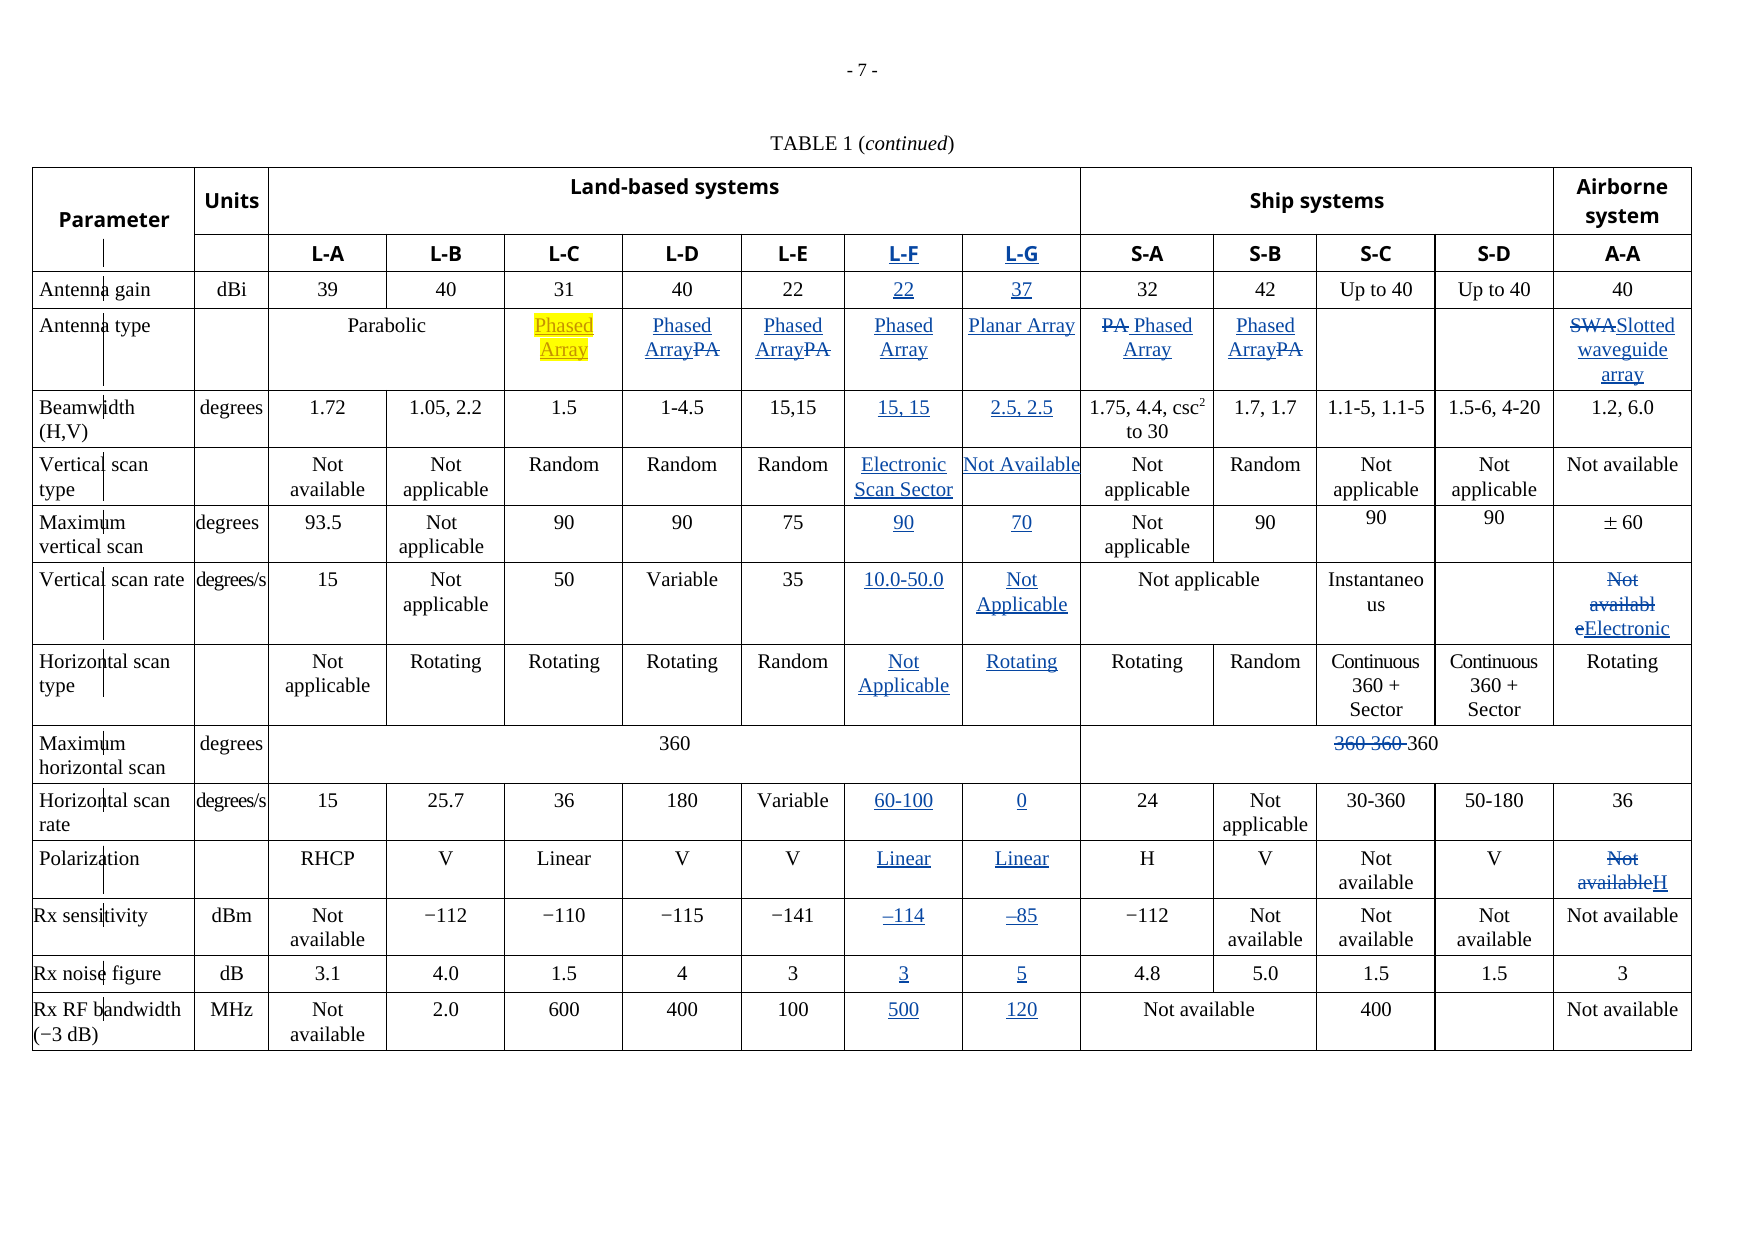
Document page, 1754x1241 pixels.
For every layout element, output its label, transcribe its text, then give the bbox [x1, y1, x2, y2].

table_cell 1.2, 6.0 [1554, 391, 1691, 447]
table_cell [1554, 563, 1691, 644]
table_cell 39 [269, 272, 386, 308]
table_cell 3.1 [269, 956, 386, 992]
table_cell [845, 391, 962, 447]
table_cell [845, 563, 962, 644]
table_cell 36 [1554, 784, 1691, 840]
table_cell [845, 235, 962, 271]
table_cell 1.75, 4.4, csc2 to 30 [1081, 391, 1213, 447]
table_cell Instantaneous [1317, 563, 1434, 644]
table_cell 31 [505, 272, 622, 308]
table_cell Linear [505, 841, 622, 898]
table_cell 5.0 [1214, 956, 1316, 992]
table_cell Random [1214, 645, 1316, 725]
table_cell [963, 841, 1080, 898]
table_cell 50-180 [1436, 784, 1553, 840]
table_cell degrees [195, 506, 268, 562]
table_cell 40 [1554, 272, 1691, 308]
table_cell [845, 272, 962, 308]
table_header Airborne system [1554, 168, 1691, 233]
table_cell Not applicable [387, 506, 504, 562]
table_cell Rotating [387, 645, 504, 725]
table_cell [1554, 309, 1691, 390]
table_cell 35 [742, 563, 844, 644]
table_cell [1214, 309, 1316, 390]
table_cell Not available [1554, 448, 1691, 505]
table_cell 90 [1214, 506, 1316, 562]
table_cell [195, 448, 268, 505]
table_cell 50 [505, 563, 622, 644]
table_cell [963, 309, 1080, 390]
table_cell Maximum horizontal scan [33, 726, 194, 783]
table_cell L-E [742, 235, 844, 271]
table_cell [195, 841, 268, 898]
table_cell −115 [623, 899, 741, 955]
table_cell [963, 993, 1080, 1050]
table_cell 93.5 [269, 506, 386, 562]
table_cell  60 [1554, 506, 1691, 562]
table_cell 24 [1081, 784, 1213, 840]
table_cell [845, 899, 962, 955]
table_cell Not available [1436, 899, 1553, 955]
table_cell 22 [742, 272, 844, 308]
table_cell V [1436, 841, 1553, 898]
table_cell Vertical scan type [33, 448, 194, 505]
table_cell [195, 645, 268, 725]
table_cell Horizontal scan type [33, 645, 194, 725]
table_cell L-B [387, 235, 504, 271]
table_cell [623, 309, 741, 390]
table_cell [963, 784, 1080, 840]
table_cell V [1214, 841, 1316, 898]
table_cell Rx RF bandwidth (−3 dB) [33, 993, 194, 1050]
table_cell 40 [623, 272, 741, 308]
table_cell Not applicable [1436, 448, 1553, 505]
table_cell [963, 272, 1080, 308]
table_cell 75 [742, 506, 844, 562]
table_cell Rx noise figure [33, 956, 194, 992]
table_cell 15 [269, 563, 386, 644]
table_cell [195, 235, 268, 271]
table_cell Rotating [623, 645, 741, 725]
table_cell Random [505, 448, 622, 505]
table_cell Not applicable [387, 563, 504, 644]
table_cell MHz [195, 993, 268, 1050]
table_cell [963, 563, 1080, 644]
table_cell S-C [1317, 235, 1434, 271]
table_cell [963, 899, 1080, 955]
table_cell Random [1214, 448, 1316, 505]
table_cell S-B [1214, 235, 1316, 271]
table_cell 1.72 [269, 391, 386, 447]
table_cell Up to 40 [1436, 272, 1553, 308]
table_cell Not applicable [1081, 563, 1316, 644]
table_cell Not available [1554, 993, 1691, 1050]
table_cell −110 [505, 899, 622, 955]
table_cell Not applicable [1214, 784, 1316, 840]
table_cell 42 [1214, 272, 1316, 308]
table_cell [963, 391, 1080, 447]
table_cell [845, 993, 962, 1050]
table_cell 4 [623, 956, 741, 992]
table_cell Maximum vertical scan [33, 506, 194, 562]
table_cell 2.0 [387, 993, 504, 1050]
table_cell [963, 506, 1080, 562]
table_cell Rotating [505, 645, 622, 725]
table_cell Beamwidth (H,V) [33, 391, 194, 447]
table_cell 400 [623, 993, 741, 1050]
table_cell 1.5 [505, 391, 622, 447]
table_cell [845, 645, 962, 725]
table_cell Antenna type [33, 309, 194, 390]
table_cell [845, 784, 962, 840]
table_cell 1.5 [1436, 956, 1553, 992]
table_cell 3 [742, 956, 844, 992]
table_cell L-A [269, 235, 386, 271]
table_cell  [1317, 506, 1434, 562]
table_cell Polarization [33, 841, 194, 898]
table_cell 360 [269, 726, 1080, 783]
table_cell RHCP [269, 841, 386, 898]
table_cell 1-4.5 [623, 391, 741, 447]
table_cell [505, 309, 622, 390]
table_cell degrees/s [195, 563, 268, 644]
table_cell Not available [269, 993, 386, 1050]
table_cell Not available [1317, 841, 1434, 898]
table_cell [1081, 309, 1213, 390]
text TABLE 1 (continued) [118, 131, 1606, 155]
table_cell S-D [1436, 235, 1553, 271]
table_cell V [742, 841, 844, 898]
table_cell V [623, 841, 741, 898]
table_cell [963, 645, 1080, 725]
table_cell degrees [195, 726, 268, 783]
table_cell [845, 448, 962, 505]
table_cell [1436, 309, 1553, 390]
table_header Ship systems [1081, 168, 1553, 233]
table_cell 40 [387, 272, 504, 308]
table_cell Variable [742, 784, 844, 840]
table_cell [1436, 563, 1553, 644]
table_cell 30-360 [1317, 784, 1434, 840]
table_cell 100 [742, 993, 844, 1050]
table_cell Not applicable [269, 645, 386, 725]
table_header Land-based systems [269, 168, 1080, 233]
table_cell Random [742, 645, 844, 725]
table_cell 3 [1554, 956, 1691, 992]
table_cell [1436, 993, 1553, 1050]
table_cell [963, 448, 1080, 473]
table_cell 1.05, 2.2 [387, 391, 504, 447]
table_cell Horizontal scan rate [33, 784, 194, 840]
table_cell dBi [195, 272, 268, 308]
table_cell 36 [505, 784, 622, 840]
table_cell 1.7, 1.7 [1214, 391, 1316, 447]
table_cell 180 [623, 784, 741, 840]
table_cell  [1436, 506, 1553, 562]
table_cell V [387, 841, 504, 898]
table_cell 4.0 [387, 956, 504, 992]
table_cell −112 [1081, 899, 1213, 955]
table_cell 25.7 [387, 784, 504, 840]
table_header Parameter [33, 168, 194, 271]
table_cell Not available [1081, 993, 1316, 1050]
table_cell 1.5 [1317, 956, 1434, 992]
table_cell Rotating [1081, 645, 1213, 725]
table_cell [845, 506, 962, 562]
table_cell Continuous 360 + Sector [1436, 645, 1553, 725]
table_cell A-A [1554, 235, 1691, 271]
table_cell Up to 40 [1317, 272, 1434, 308]
table_cell Not available [269, 448, 386, 505]
table_cell 1.5-6, 4-20 [1436, 391, 1553, 447]
table_cell Random [623, 448, 741, 505]
table_cell L-C [505, 235, 622, 271]
table_cell −141 [742, 899, 844, 955]
table_header Units [195, 168, 268, 233]
table_cell degrees/s [195, 784, 268, 840]
table_cell Not available [269, 899, 386, 955]
table_cell [1317, 309, 1434, 390]
table_cell Not applicable [1081, 506, 1213, 562]
table_cell Not available [1554, 899, 1691, 955]
table_cell L-D [623, 235, 741, 271]
table_cell [845, 956, 962, 992]
table_cell H [1081, 841, 1213, 898]
table_cell [963, 235, 1080, 271]
table_cell 1.5 [505, 956, 622, 992]
table_cell −112 [387, 899, 504, 955]
table_cell 90 [505, 506, 622, 562]
table_cell Rotating [1554, 645, 1691, 725]
table_cell Not applicable [1081, 448, 1213, 505]
table_cell [742, 309, 844, 390]
table_cell Continuous 360 + Sector [1317, 645, 1434, 725]
table_cell Random [742, 448, 844, 505]
table_cell [845, 309, 962, 390]
table_cell Variable [623, 563, 741, 644]
table_cell 400 [1317, 993, 1434, 1050]
table_cell Antenna gain [33, 272, 194, 308]
table_cell [195, 309, 268, 390]
table_cell 15 [269, 784, 386, 840]
table_cell Rx sensitivity [33, 899, 194, 955]
table_cell S-A [1081, 235, 1213, 271]
table_cell Not available [1214, 899, 1316, 955]
table_cell 15,15 [742, 391, 844, 447]
table_cell 360 [1081, 726, 1691, 783]
table_cell degrees [195, 391, 268, 447]
table_cell Vertical scan rate [33, 563, 194, 644]
table_cell Parabolic [269, 309, 504, 390]
table_cell 32 [1081, 272, 1213, 308]
table_cell [1554, 841, 1691, 898]
table_cell dB [195, 956, 268, 992]
table_cell 4.8 [1081, 956, 1213, 992]
table_cell 90 [623, 506, 741, 562]
table_cell [963, 956, 1080, 992]
table_cell 600 [505, 993, 622, 1050]
table_cell Not applicable [387, 448, 504, 505]
table_cell Not applicable [1317, 448, 1434, 505]
table_cell dBm [195, 899, 268, 955]
table_cell Not available [1317, 899, 1434, 955]
table_cell [963, 474, 1080, 505]
table_cell [845, 841, 962, 898]
table_cell 1.1-5, 1.1-5 [1317, 391, 1434, 447]
